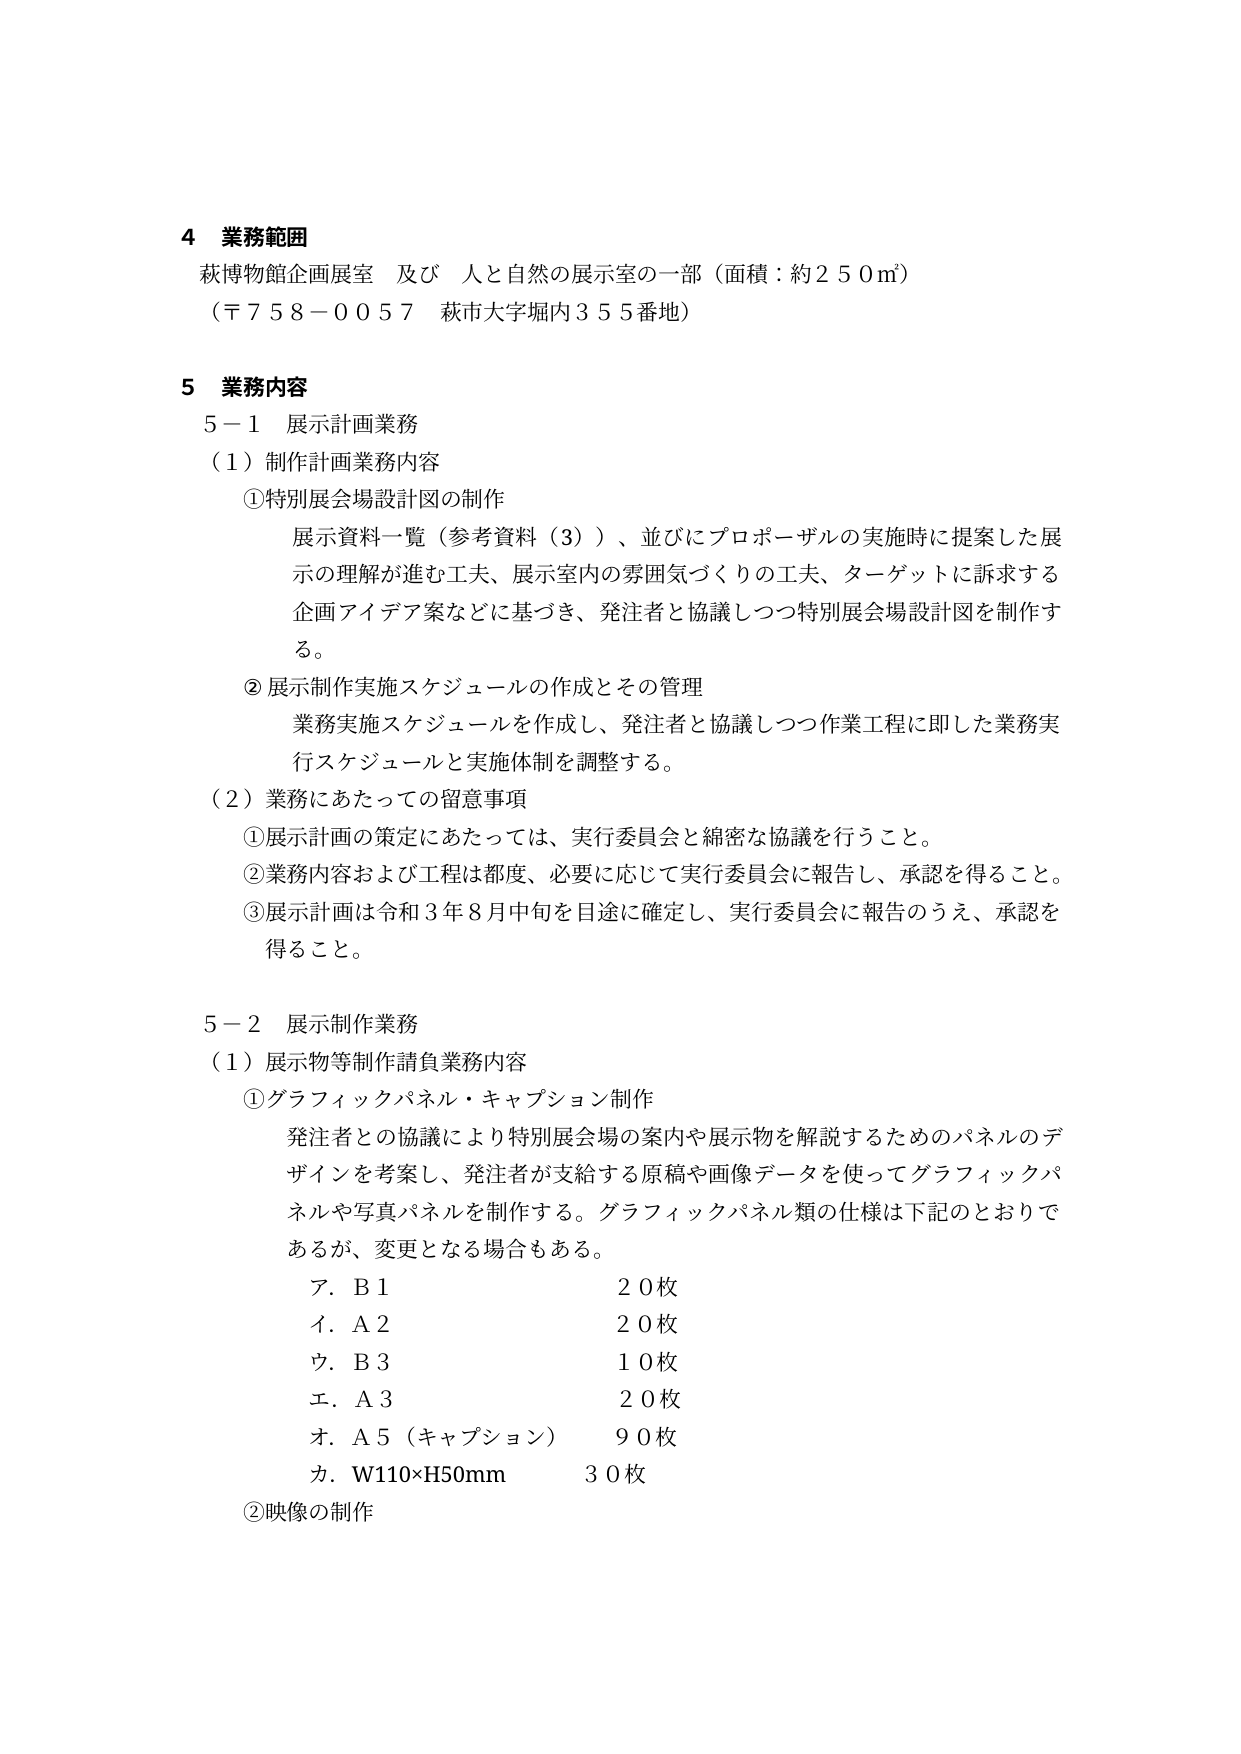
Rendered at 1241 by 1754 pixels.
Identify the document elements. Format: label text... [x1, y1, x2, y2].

text ウ．Ｂ３ １０枚 [287, 1342, 1063, 1379]
text ②展示制作実施スケジュールの作成とその管理 [177, 667, 1063, 704]
text （〒７５８－００５７ 萩市大字堀内３５５番地） [177, 292, 1063, 329]
text ア．Ｂ１ ２０枚 [287, 1267, 1063, 1304]
text ５－１ 展示計画業務 [177, 404, 1063, 442]
text エ．Ａ３ ２０枚 [287, 1379, 1063, 1417]
text 発注者との協議により特別展会場の案内や展示物を解説するためのパネルのデザインを考案し、発注者が支給する原稿や画像データを使ってグラフィックパネルや写真パネルを制作する。グラフィックパネル類の仕様は下記のとおりであるが、変更となる場合もある。 [287, 1117, 1063, 1267]
text イ．Ａ２ ２０枚 [287, 1304, 1063, 1342]
text ①グラフィックパネル・キャプション制作 [177, 1079, 1063, 1117]
text オ．Ａ５（キャプション） ９０枚 [287, 1417, 1063, 1454]
text ５－２ 展示制作業務 [177, 1004, 1063, 1042]
text 業務実施スケジュールを作成し、発注者と協議しつつ作業工程に即した業務実行スケジュールと実施体制を調整する。 [293, 704, 1063, 779]
text （１）展示物等制作請負業務内容 [177, 1042, 1063, 1079]
text （２）業務にあたっての留意事項 [177, 779, 1063, 817]
text ５ 業務内容 [177, 367, 1063, 404]
text （１）制作計画業務内容 [177, 442, 1063, 479]
text ４ 業務範囲 [177, 217, 1063, 254]
text 萩博物館企画展室 及び 人と自然の展示室の一部（面積：約２５０㎡） [177, 254, 1063, 292]
text ①展示計画の策定にあたっては、実行委員会と綿密な協議を行うこと。 [177, 817, 1063, 854]
text 展示資料一覧（参考資料（3））、並びにプロポーザルの実施時に提案した展示の理解が進む工夫、展示室内の雰囲気づくりの工夫、ターゲットに訴求する企画アイデア案などに基づき、発注者と協議しつつ特別展会場設計図を制作する。 [293, 517, 1063, 667]
text ②業務内容および工程は都度、必要に応じて実行委員会に報告し、承認を得ること。 [177, 854, 1063, 892]
text ②映像の制作 [177, 1492, 1063, 1529]
text ①特別展会場設計図の制作 [177, 479, 1063, 517]
text カ．W110×H50mm ３０枚 [287, 1454, 1063, 1492]
text ③展示計画は令和３年８月中旬を目途に確定し、実行委員会に報告のうえ、承認を得ること。 [177, 892, 1063, 967]
